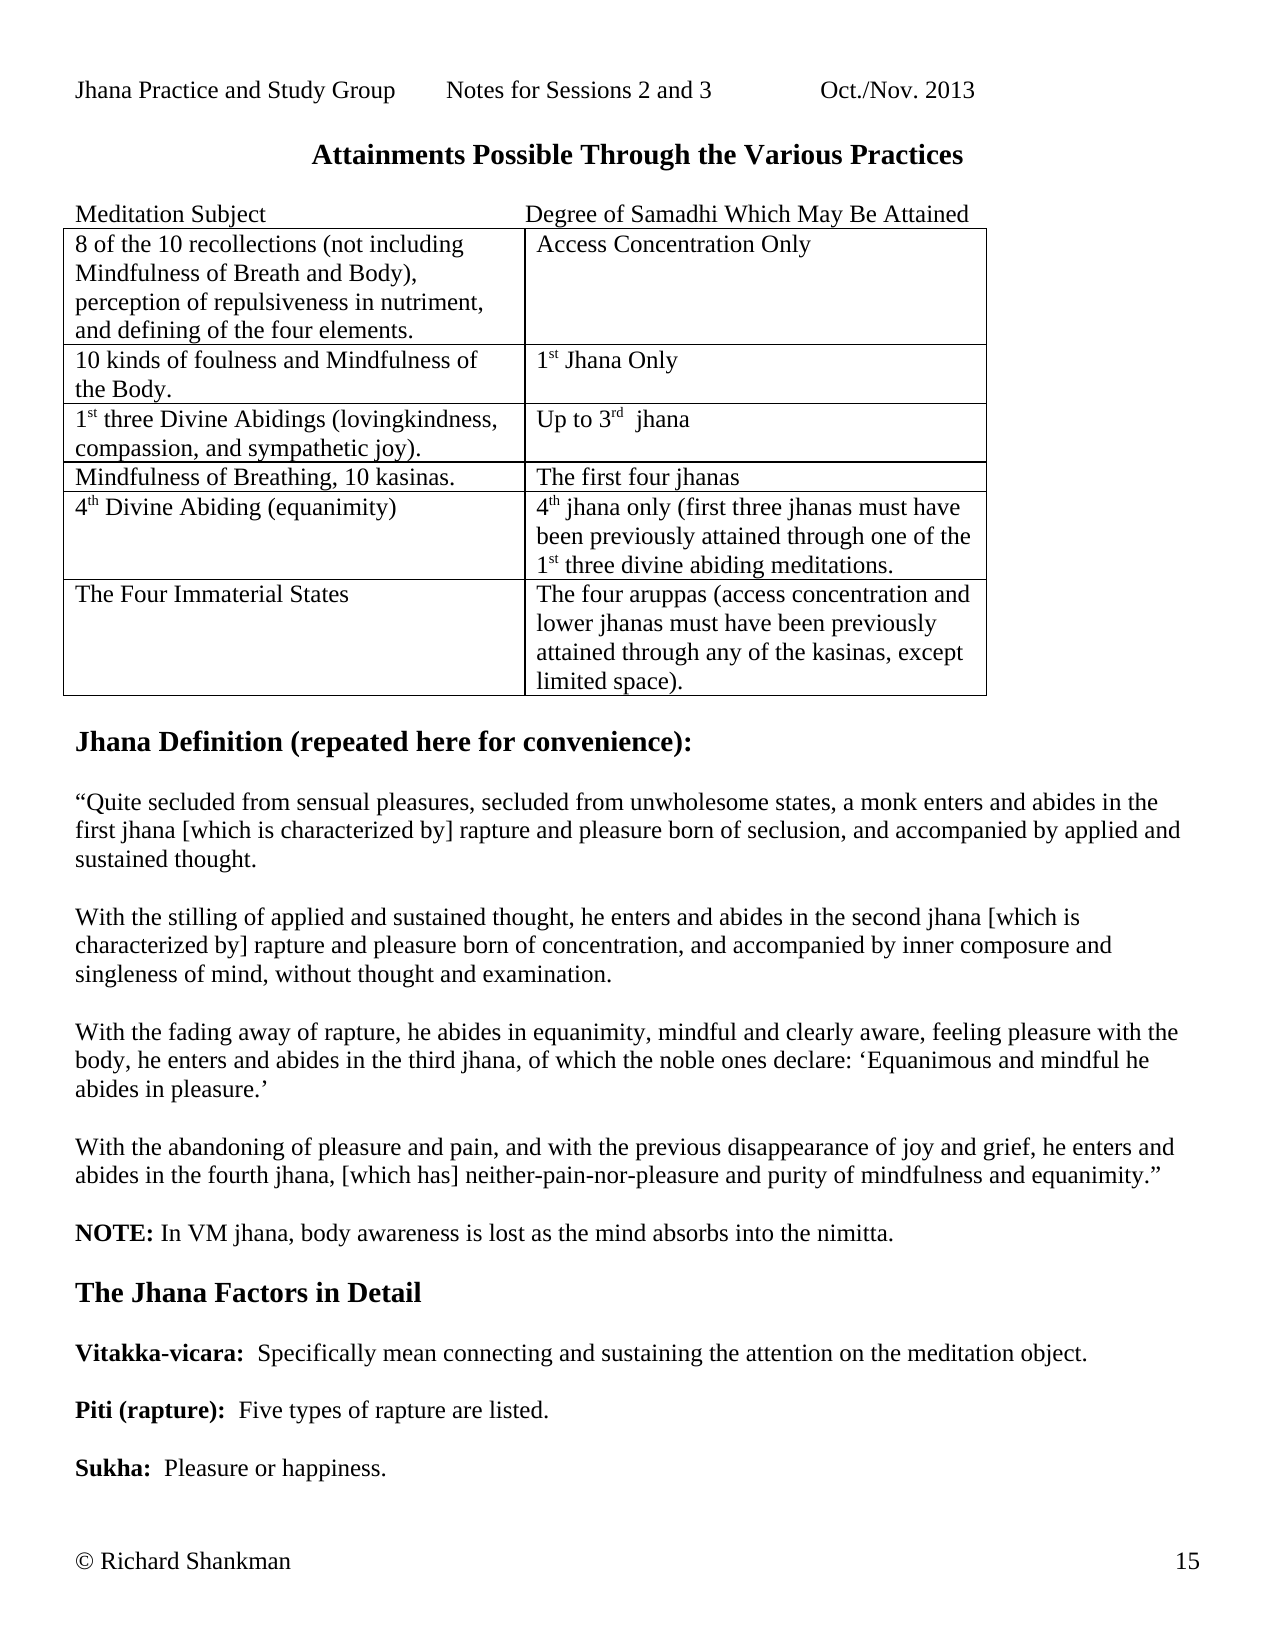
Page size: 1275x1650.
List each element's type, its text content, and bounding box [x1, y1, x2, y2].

text Sukha: Pleasure or happiness. [75, 1453, 1200, 1481]
table_cell 1st three Divine Abidings (lovingkindness, compassion, and sympathetic joy). [64, 404, 524, 461]
table_cell The first four jhanas [526, 463, 986, 491]
table_cell Mindfulness of Breathing, 10 kasinas. [64, 463, 524, 491]
table_header 8 of the 10 recollections (not including Mindfulness of Breath and Body), perception of repulsiveness in nutriment, and defining of the four elements. [64, 229, 524, 344]
table_cell 4th Divine Abiding (equanimity) [64, 492, 524, 578]
text Jhana Definition (repeated here for convenience): [75, 724, 1200, 758]
text Attainments Possible Through the Various Practices [75, 137, 1200, 171]
text The Jhana Factors in Detail [75, 1275, 1200, 1309]
table_cell Up to 3rd jhana [526, 404, 986, 461]
text Piti (rapture): Five types of rapture are listed. [75, 1395, 1200, 1424]
text “Quite secluded from sensual pleasures, secluded from unwholesome states, a monk enters and abides in the first jhana [which is characterized by] rapture and pleasure born of seclusion, and accompanied by applied and sustained thought. [75, 787, 1200, 873]
table_cell The Four Immaterial States [64, 580, 524, 694]
text With the abandoning of pleasure and pain, and with the previous disappearance of joy and grief, he enters and abides in the fourth jhana, [which has] neither-pain-nor-pleasure and purity of mindfulness and equanimity.” [75, 1132, 1200, 1189]
table_cell 4th jhana only (first three jhanas must have been previously attained through one of the 1st three divine abiding meditations. [526, 492, 986, 578]
table_cell The four aruppas (access concentration and lower jhanas must have been previously attained through any of the kasinas, except limited space). [526, 580, 986, 694]
text Meditation Subject Degree of Samadhi Which May Be Attained [75, 199, 1200, 228]
table_header Access Concentration Only [526, 229, 986, 344]
text With the fading away of rapture, he abides in equanimity, mindful and clearly aware, feeling pleasure with the body, he enters and abides in the third jhana, of which the noble ones declare: ‘Equanimous and mindful he abides in pleasure.’ [75, 1017, 1200, 1103]
text Vitakka-vicara: Specifically mean connecting and sustaining the attention on the meditation object. [75, 1338, 1275, 1366]
text NOTE: In VM jhana, body awareness is lost as the mind absorbs into the nimitta. [75, 1218, 1200, 1247]
table_cell 10 kinds of foulness and Mindfulness of the Body. [64, 345, 524, 403]
text With the stilling of applied and sustained thought, he enters and abides in the second jhana [which is characterized by] rapture and pleasure born of concentration, and accompanied by inner composure and singleness of mind, without thought and examination. [75, 902, 1200, 988]
table_cell 1st Jhana Only [526, 345, 986, 403]
